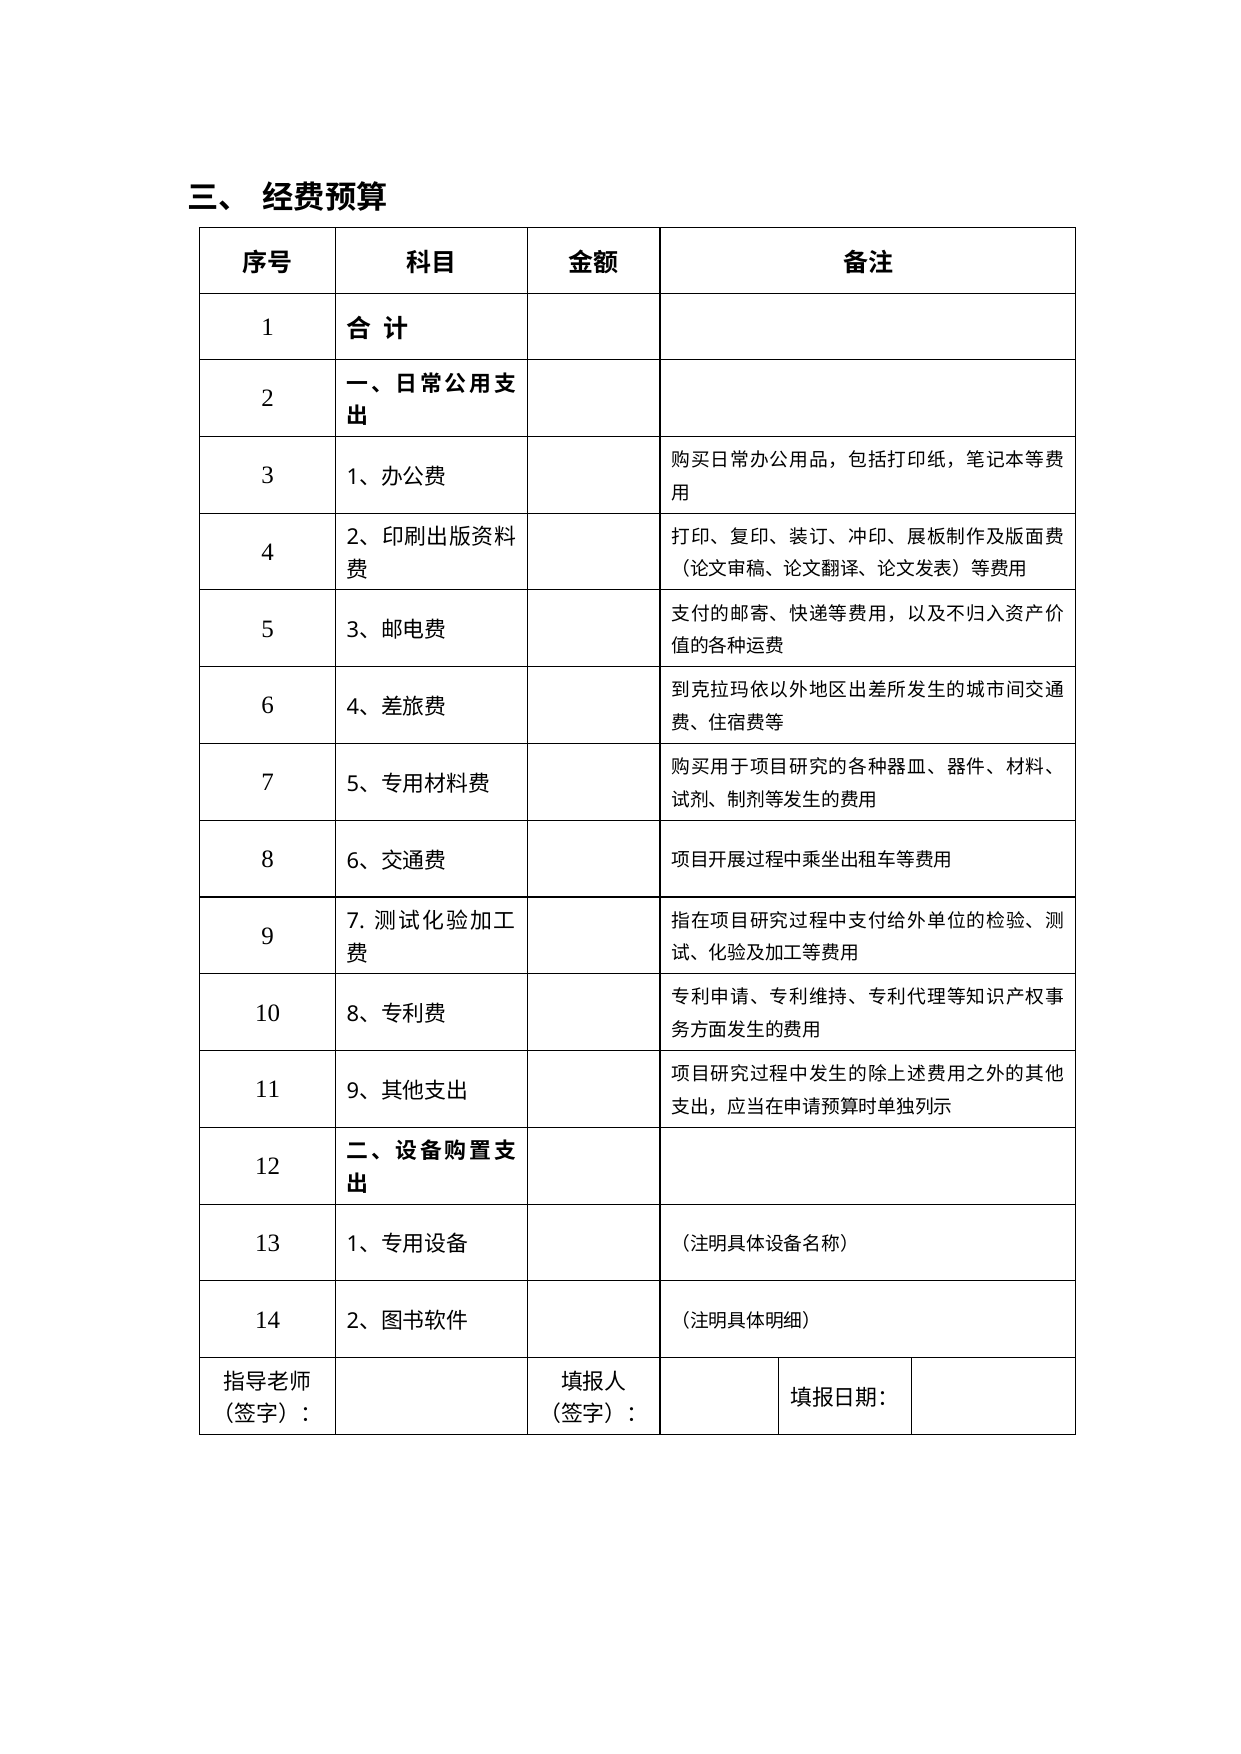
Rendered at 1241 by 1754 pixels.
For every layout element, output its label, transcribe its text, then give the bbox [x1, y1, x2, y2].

table_header 金额 [528, 228, 659, 293]
table_cell 2、图书软件 [336, 1281, 527, 1357]
table_header 序号 [200, 228, 335, 293]
table_cell [528, 590, 659, 666]
table_cell 指导老师 （签字）： [200, 1358, 335, 1434]
table_cell [661, 1128, 1075, 1203]
table_cell 二、设备购置支出 [336, 1128, 527, 1203]
table_cell [528, 821, 659, 896]
table_cell 1、专用设备 [336, 1205, 527, 1280]
table_cell 8 [200, 821, 335, 896]
table_cell [661, 360, 1075, 436]
table_cell 合 计 [336, 294, 527, 359]
table_cell 项目开展过程中乘坐出租车等费用 [661, 821, 1075, 896]
table_cell 11 [200, 1051, 335, 1127]
table_cell 打印、复印、装订、冲印、展板制作及版面费（论文审稿、论文翻译、论文发表）等费用 [661, 514, 1075, 589]
table_cell 8、专利费 [336, 974, 527, 1050]
table_cell 3 [200, 437, 335, 513]
table_cell 6 [200, 667, 335, 743]
table_cell 到克拉玛依以外地区出差所发生的城市间交通费、住宿费等 [661, 667, 1075, 743]
table_cell 2 [200, 360, 335, 436]
table_cell 支付的邮寄、快递等费用，以及不归入资产价值的各种运费 [661, 590, 1075, 666]
table_cell [912, 1358, 1075, 1434]
table_cell 7 [200, 744, 335, 820]
list 经费预算 [187, 162, 1053, 227]
table_cell 购买日常办公用品，包括打印纸，笔记本等费用 [661, 437, 1075, 513]
table_cell [528, 1281, 659, 1357]
table_cell [661, 1358, 778, 1434]
table_cell [528, 744, 659, 820]
table_cell 3、邮电费 [336, 590, 527, 666]
table_cell 7. 测试化验加工费 [336, 898, 527, 973]
table_cell 一、日常公用支出 [336, 360, 527, 436]
table_cell [528, 898, 659, 973]
table_header 科目 [336, 228, 527, 293]
table_cell （注明具体明细） [661, 1281, 1075, 1357]
table_cell 填报日期： [779, 1358, 911, 1434]
table_cell 5、专用材料费 [336, 744, 527, 820]
table_cell 购买用于项目研究的各种器皿、器件、材料、试剂、制剂等发生的费用 [661, 744, 1075, 820]
table_cell 13 [200, 1205, 335, 1280]
table_cell 6、交通费 [336, 821, 527, 896]
table_cell 2、印刷出版资料费 [336, 514, 527, 589]
table_cell [528, 294, 659, 359]
table_cell 5 [200, 590, 335, 666]
table_cell [528, 437, 659, 513]
table_cell [661, 294, 1075, 359]
table_cell [528, 1205, 659, 1280]
table_cell 4、差旅费 [336, 667, 527, 743]
table_cell [528, 1128, 659, 1203]
table_cell 10 [200, 974, 335, 1050]
table_cell [528, 514, 659, 589]
table_header 备注 [661, 228, 1075, 293]
table_cell 9 [200, 898, 335, 973]
table_cell 12 [200, 1128, 335, 1203]
table_cell 14 [200, 1281, 335, 1357]
table_cell 1、办公费 [336, 437, 527, 513]
table_cell 项目研究过程中发生的除上述费用之外的其他支出，应当在申请预算时单独列示 [661, 1051, 1075, 1127]
table_cell [336, 1358, 527, 1434]
table_cell 专利申请、专利维持、专利代理等知识产权事务方面发生的费用 [661, 974, 1075, 1050]
table_cell 9、其他支出 [336, 1051, 527, 1127]
table_cell [528, 360, 659, 436]
table_cell 指在项目研究过程中支付给外单位的检验、测试、化验及加工等费用 [661, 898, 1075, 973]
table_cell [528, 974, 659, 1050]
table_cell 4 [200, 514, 335, 589]
table_cell 1 [200, 294, 335, 359]
table_cell 填报人 （签字）： [528, 1358, 659, 1434]
table_cell [528, 1051, 659, 1127]
table_cell [528, 667, 659, 743]
table_cell （注明具体设备名称） [661, 1205, 1075, 1280]
